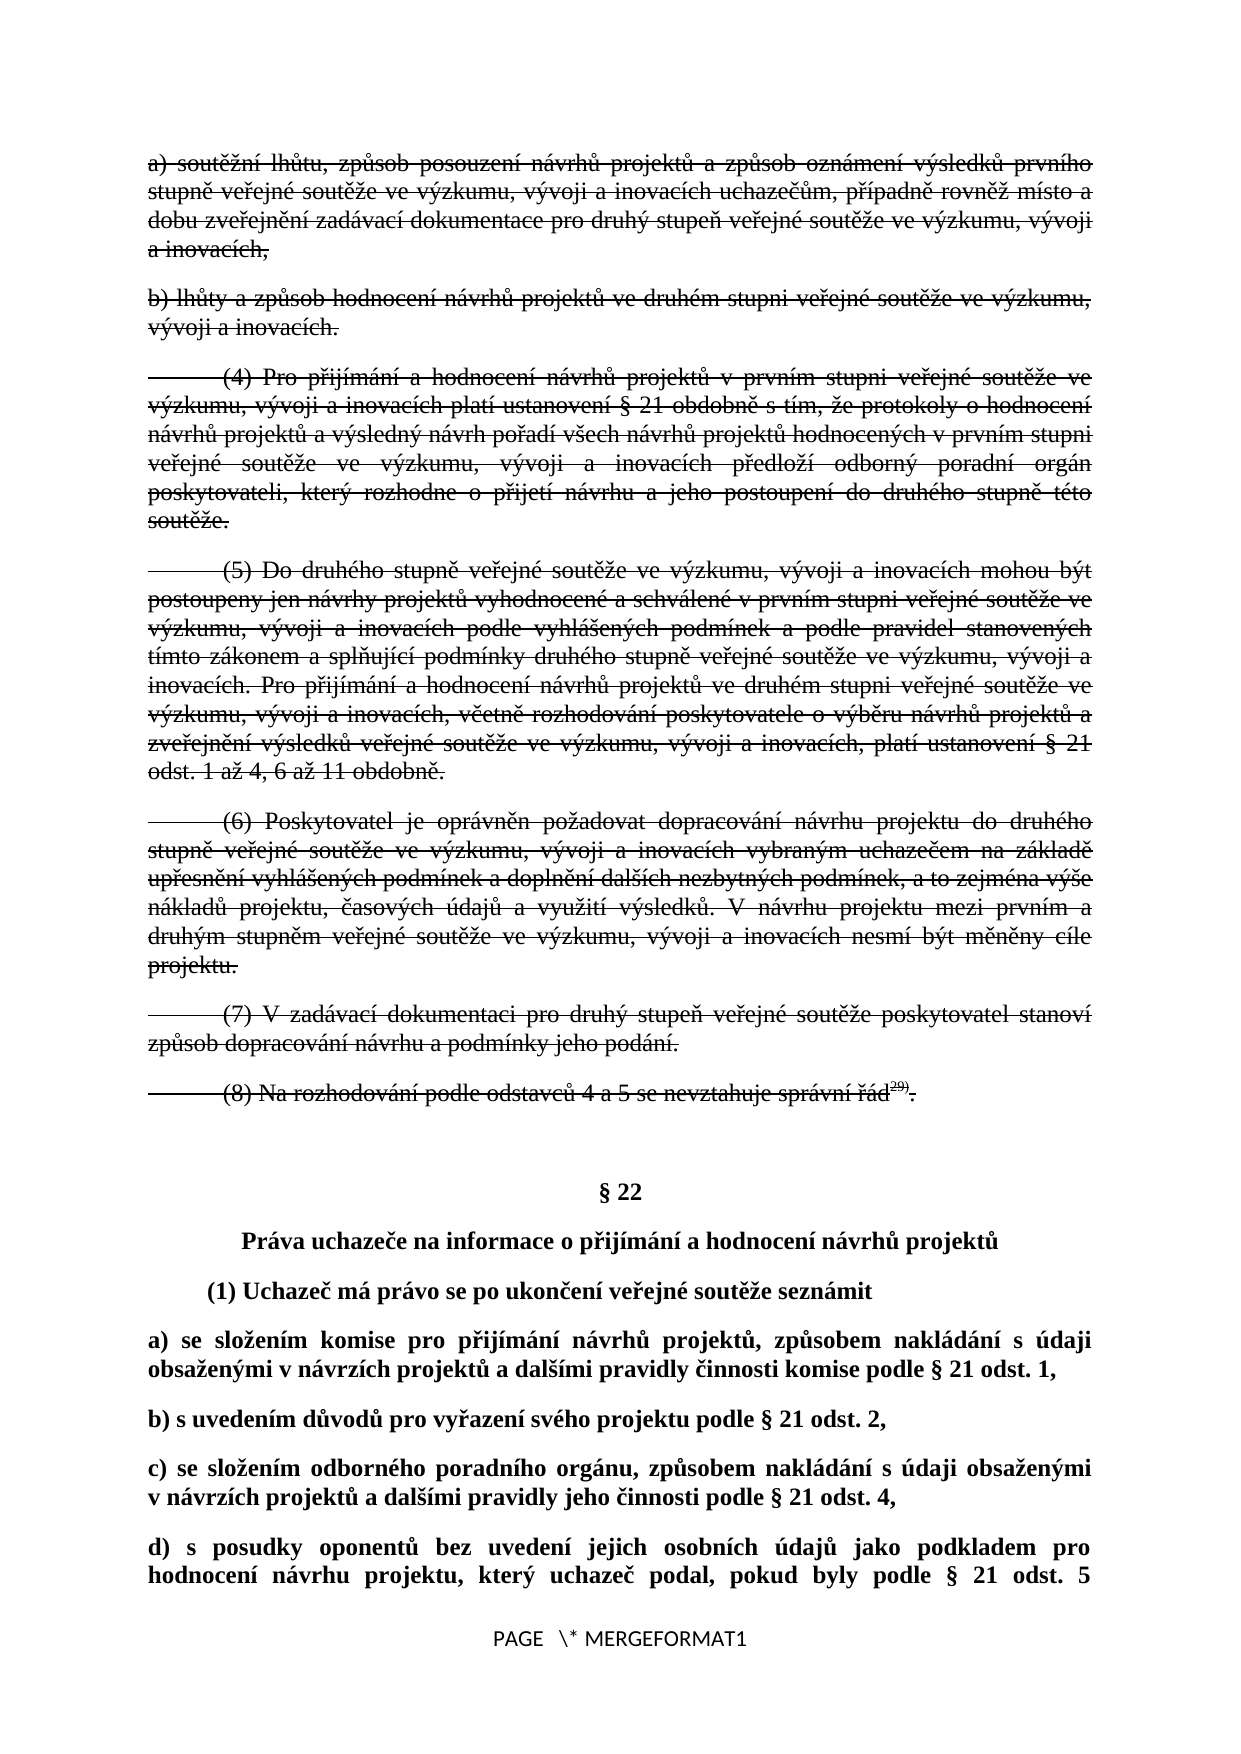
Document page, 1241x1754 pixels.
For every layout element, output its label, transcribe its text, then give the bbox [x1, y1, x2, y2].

text (7) V zadávací dokumentaci pro druhý stupeň veřejné soutěže poskytovatel stanoví způsob dopracování návrhu a podmínky jeho podání. [148, 999, 1092, 1015]
text Práva uchazeče na informace o přijímání a hodnocení návrhů projektů [148, 1226, 1092, 1255]
text (8) Na rozhodování podle odstavců 4 a 5 se nevztahuje správní řád29). [148, 1078, 1092, 1106]
text b) lhůty a způsob hodnocení návrhů projektů ve druhém stupni veřejné soutěže ve výzkumu, vývoji a inovacích. [148, 283, 1092, 341]
text (4) Pro přijímání a hodnocení návrhů projektů v prvním stupni veřejné soutěže ve výzkumu, vývoji a inovacích platí ustanovení § 21 obdobně s tím, že protokoly o hodnocení návrhů projektů a výsledný návrh pořadí všech návrhů projektů hodnocených v prvním stupni veřejné soutěže ve výzkumu, vývoji a inovacích předloží odborný poradní orgán poskytovateli, který rozhodne o přijetí návrhu a jeho postoupení do druhého stupně této soutěže. [148, 436, 1092, 464]
text c) se složením odborného poradního orgánu, způsobem nakládání s údaji obsaženými v návrzích projektů a dalšími pravidly jeho činnosti podle § 21 odst. 4, [148, 1453, 1092, 1511]
text (6) Poskytovatel je oprávněn požadovat dopracování návrhu projektu do druhého stupně veřejné soutěže ve výzkumu, vývoji a inovacích vybraným uchazečem na základě upřesnění vyhlášených podmínek a doplnění dalších nezbytných podmínek, a to zejména výše nákladů projektu, časových údajů a využití výsledků. V návrhu projektu mezi prvním a druhým stupněm veřejné soutěže ve výzkumu, vývoji a inovacích nesmí být měněny cíle projektu. [148, 909, 1092, 937]
text a) se složením komise pro přijímání návrhů projektů, způsobem nakládání s údaji obsaženými v návrzích projektů a dalšími pravidly činnosti komise podle § 21 odst. 1, [148, 1326, 1092, 1383]
text (1) Uchazeč má právo se po ukončení veřejné soutěže seznámit [148, 1276, 1092, 1305]
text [148, 1532, 1092, 1589]
text § 22 [148, 1177, 1092, 1206]
text (4) Pro přijímání a hodnocení návrhů projektů v prvním stupni veřejné soutěže ve výzkumu, vývoji a inovacích platí ustanovení § 21 obdobně s tím, že protokoly o hodnocení návrhů projektů a výsledný návrh pořadí všech návrhů projektů hodnocených v prvním stupni veřejné soutěže ve výzkumu, vývoji a inovacích předloží odborný poradní orgán poskytovateli, který rozhodne o přijetí návrhu a jeho postoupení do druhého stupně této soutěže. [148, 494, 1092, 534]
text a) soutěžní lhůtu, způsob posouzení návrhů projektů a způsob oznámení výsledků prvního stupně veřejné soutěže ve výzkumu, vývoji a inovacích uchazečům, případně rovněž místo a dobu zveřejnění zadávací dokumentace pro druhý stupeň veřejné soutěže ve výzkumu, vývoji a inovacích, [148, 165, 1092, 192]
text (7) V zadávací dokumentaci pro druhý stupeň veřejné soutěže poskytovatel stanoví způsob dopracování návrhu a podmínky jeho podání. [148, 1016, 1092, 1057]
text b) s uvedením důvodů pro vyřazení svého projektu podle § 21 odst. 2, [148, 1404, 1092, 1433]
text (6) Poskytovatel je oprávněn požadovat dopracování návrhu projektu do druhého stupně veřejné soutěže ve výzkumu, vývoji a inovacích vybraným uchazečem na základě upřesnění vyhlášených podmínek a doplnění dalších nezbytných podmínek, a to zejména výše nákladů projektu, časových údajů a využití výsledků. V návrhu projektu mezi prvním a druhým stupněm veřejné soutěže ve výzkumu, vývoji a inovacích nesmí být měněny cíle projektu. [148, 938, 1092, 978]
text a) soutěžní lhůtu, způsob posouzení návrhů projektů a způsob oznámení výsledků prvního stupně veřejné soutěže ve výzkumu, vývoji a inovacích uchazečům, případně rovněž místo a dobu zveřejnění zadávací dokumentace pro druhý stupeň veřejné soutěže ve výzkumu, vývoji a inovacích, [148, 193, 1092, 221]
text a) soutěžní lhůtu, způsob posouzení návrhů projektů a způsob oznámení výsledků prvního stupně veřejné soutěže ve výzkumu, vývoji a inovacích uchazečům, případně rovněž místo a dobu zveřejnění zadávací dokumentace pro druhý stupeň veřejné soutěže ve výzkumu, vývoji a inovacích, [148, 222, 1092, 263]
